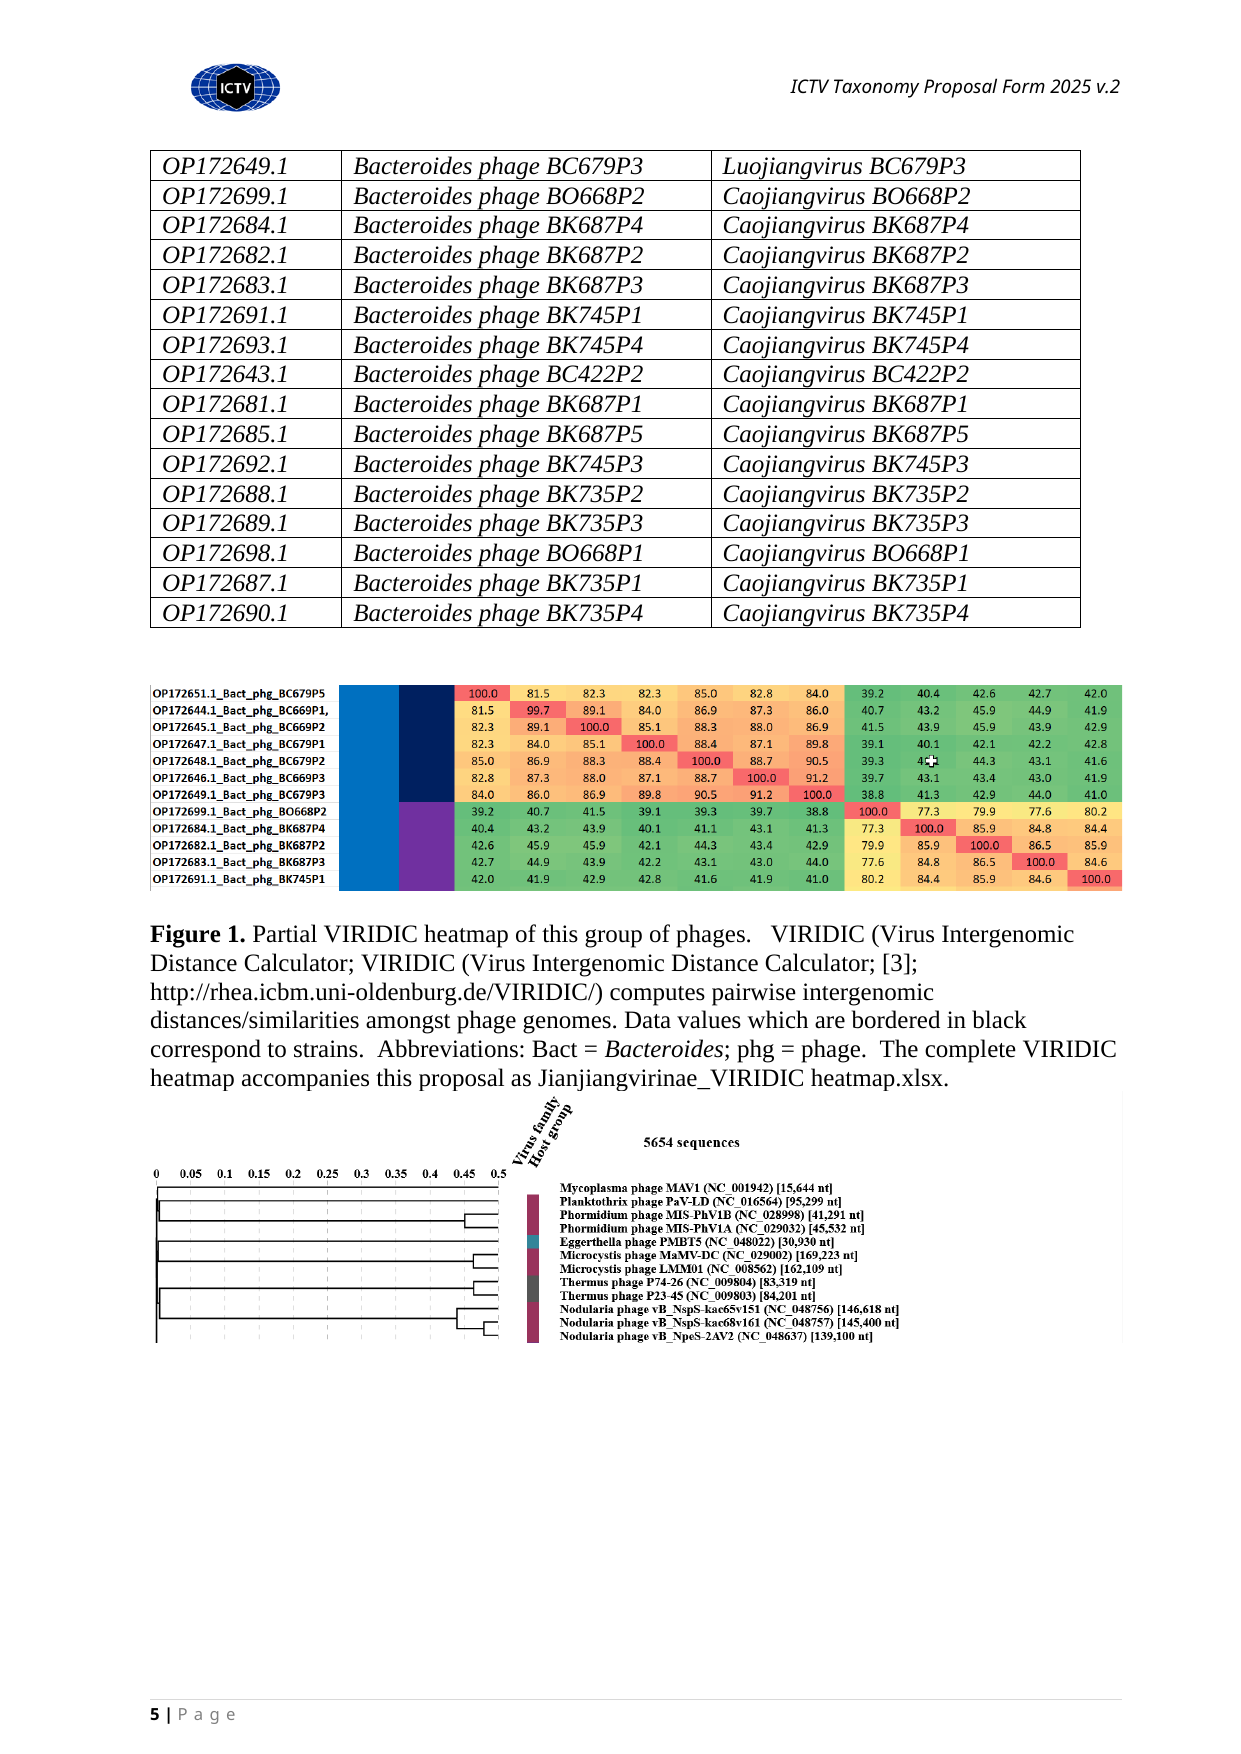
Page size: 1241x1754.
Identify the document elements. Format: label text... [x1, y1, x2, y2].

table_cell Bacteroides phage BK687P1 [342, 389, 711, 418]
table_cell Bacteroides phage BO668P2 [342, 181, 711, 209]
table_cell OP172693.1 [151, 330, 341, 358]
table_cell Bacteroides phage BK735P1 [342, 568, 711, 597]
table_cell Caojiangvirus BK745P3 [712, 449, 1080, 478]
table_cell OP172698.1 [151, 538, 341, 567]
table_cell OP172688.1 [151, 479, 341, 507]
table_cell Caojiangvirus BO668P2 [712, 181, 1080, 209]
table_cell Caojiangvirus BK687P3 [712, 270, 1080, 299]
table_cell Bacteroides phage BK745P1 [342, 300, 711, 329]
table_cell Caojiangvirus BK687P4 [712, 211, 1080, 239]
table_cell OP172684.1 [151, 211, 341, 239]
table_cell Bacteroides phage BK687P2 [342, 240, 711, 269]
table_cell Bacteroides phage BC679P3 [342, 151, 711, 180]
table_cell OP172682.1 [151, 240, 341, 269]
table_cell OP172643.1 [151, 360, 341, 388]
table_cell Caojiangvirus BK745P4 [712, 330, 1080, 358]
table_cell Bacteroides phage BC422P2 [342, 360, 711, 388]
table_cell OP172699.1 [151, 181, 341, 209]
text Figure 1. Partial VIRIDIC heatmap of this group of phages. VIRIDIC (Virus Intergenomic Distance Calculator; VIRIDIC (Virus Intergenomic Distance Calculator; [3]; http://rhea.icbm.uni-oldenburg.de/VIRIDIC/) computes pairwise intergenomic distances/similarities amongst phage genomes. Data values which are bordered in black correspond to strains. Abbreviations: Bact = Bacteroides; phg = phage. The complete VIRIDIC heatmap accompanies this proposal as Jianjiangvirinae_VIRIDIC heatmap.xlsx. [150, 919, 1122, 1091]
table_cell Bacteroides phage BK735P4 [342, 598, 711, 627]
table_cell Bacteroides phage BK735P2 [342, 479, 711, 507]
table_cell Luojiangvirus BC679P3 [712, 151, 1080, 180]
table_cell OP172689.1 [151, 509, 341, 537]
table_cell Caojiangvirus BK735P4 [712, 598, 1080, 627]
table_cell Bacteroides phage BK745P3 [342, 449, 711, 478]
table_cell Caojiangvirus BK735P1 [712, 568, 1080, 597]
picture [150, 685, 1123, 891]
table_cell Caojiangvirus BC422P2 [712, 360, 1080, 388]
table_cell Caojiangvirus BK745P1 [712, 300, 1080, 329]
table_cell Caojiangvirus BK687P2 [712, 240, 1080, 269]
table_cell Caojiangvirus BO668P1 [712, 538, 1080, 567]
table_cell OP172691.1 [151, 300, 341, 329]
picture [150, 1091, 1123, 1343]
table_cell OP172649.1 [151, 151, 341, 180]
table_cell Caojiangvirus BK735P2 [712, 479, 1080, 507]
table_cell Bacteroides phage BK687P5 [342, 419, 711, 448]
table_cell Bacteroides phage BK687P3 [342, 270, 711, 299]
table_cell OP172683.1 [151, 270, 341, 299]
table_cell OP172685.1 [151, 419, 341, 448]
table_cell Bacteroides phage BK735P3 [342, 509, 711, 537]
table_cell OP172681.1 [151, 389, 341, 418]
table_cell Caojiangvirus BK687P5 [712, 419, 1080, 448]
table_cell OP172687.1 [151, 568, 341, 597]
table_cell Caojiangvirus BK687P1 [712, 389, 1080, 418]
table_cell Bacteroides phage BK687P4 [342, 211, 711, 239]
table_cell OP172690.1 [151, 598, 341, 627]
table_cell Caojiangvirus BK735P3 [712, 509, 1080, 537]
table_cell Bacteroides phage BO668P1 [342, 538, 711, 567]
picture [190, 56, 282, 113]
table_cell OP172692.1 [151, 449, 341, 478]
table_cell Bacteroides phage BK745P4 [342, 330, 711, 358]
